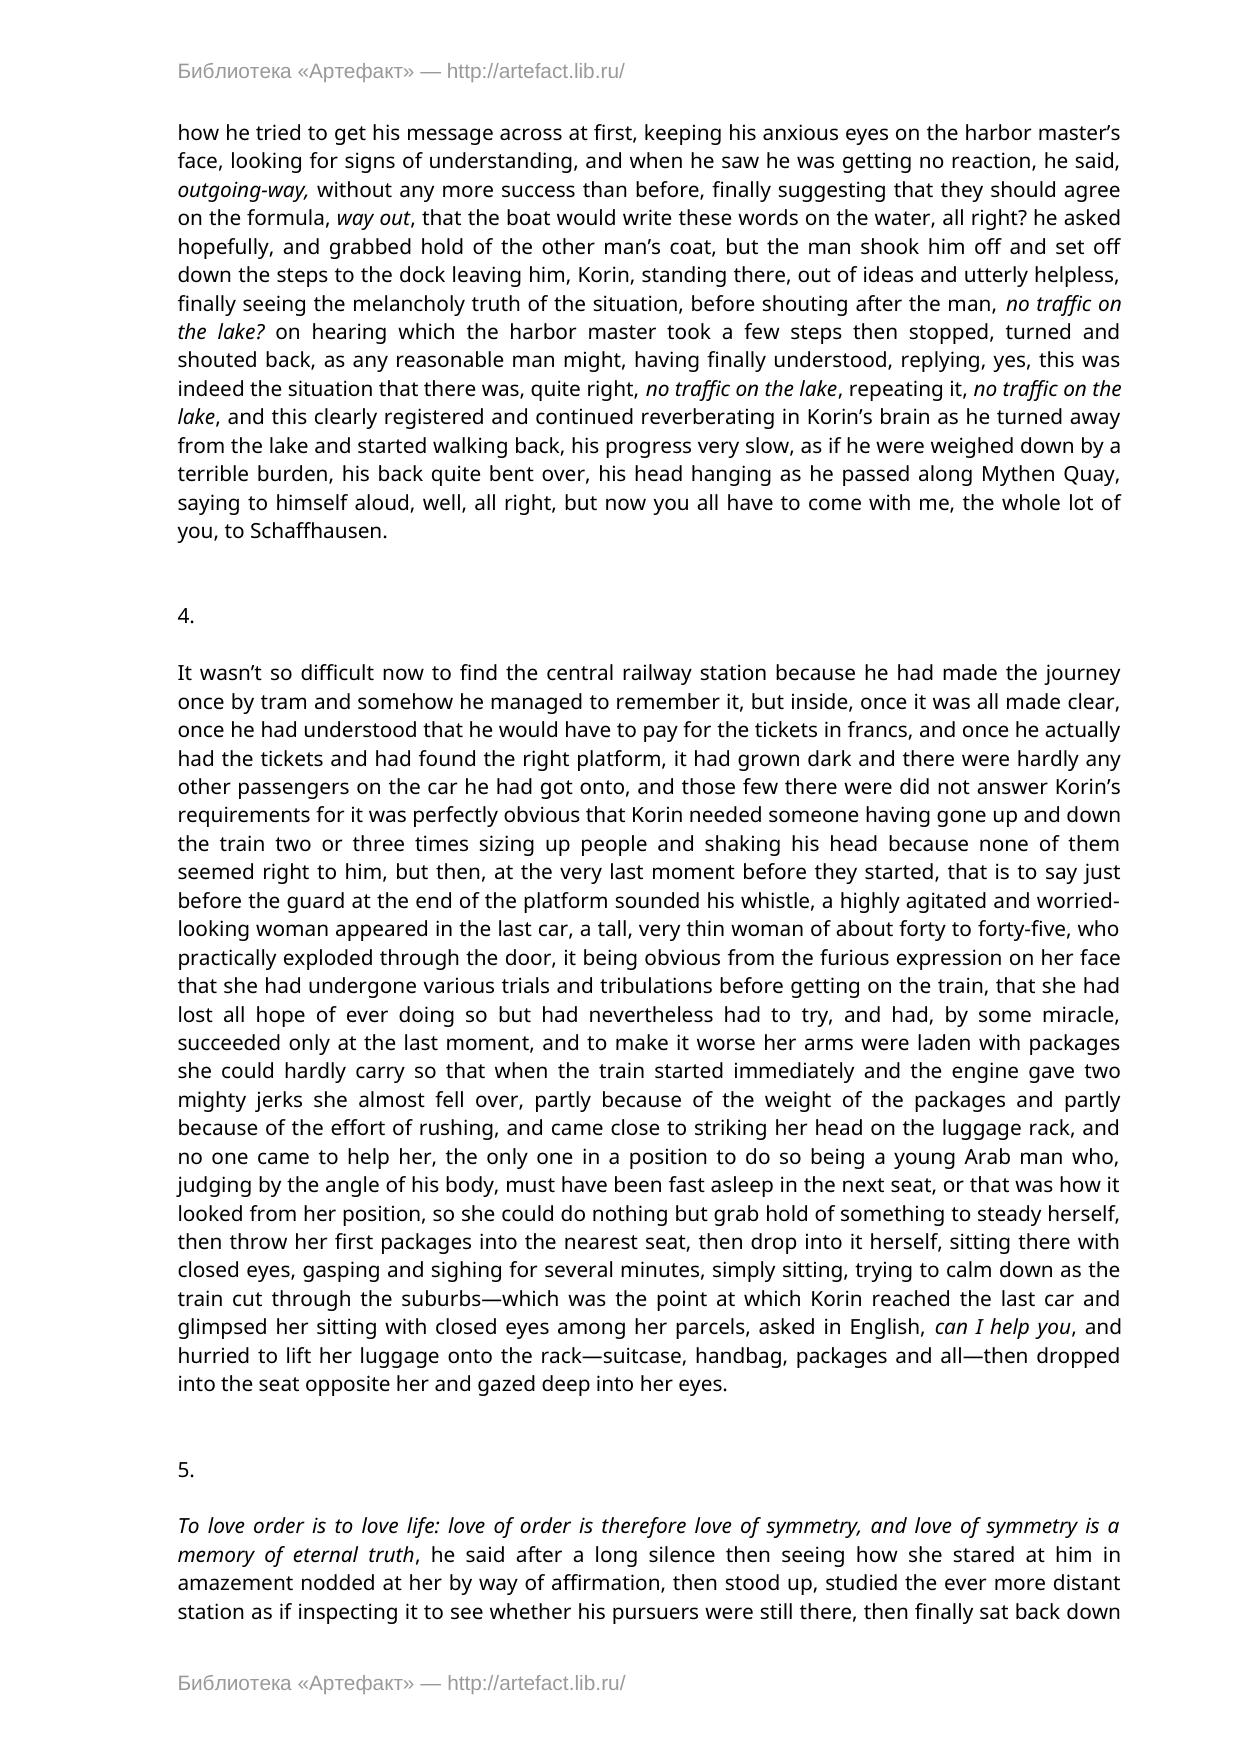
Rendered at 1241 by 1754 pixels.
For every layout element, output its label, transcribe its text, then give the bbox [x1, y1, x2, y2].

text 5. [177, 1455, 1122, 1483]
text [177, 1512, 1122, 1625]
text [177, 118, 1122, 545]
text 4. [177, 602, 1122, 630]
text It wasn’t so difficult now to find the central railway station because he had made the journey once by tram and somehow he managed to remember it, but inside, once it was all made clear, once he had understood that he would have to pay for the tickets in francs, and once he actually had the tickets and had found the right platform, it had grown dark and there were hardly any other passengers on the car he had got onto, and those few there were did not answer Korin’s requirements for it was perfectly obvious that Korin needed someone having gone up and down the train two or three times sizing up people and shaking his head because none of them seemed right to him, but then, at the very last moment before they started, that is to say just before the guard at the end of the platform sounded his whistle, a highly agitated and worried-looking woman appeared in the last car, a tall, very thin woman of about forty to forty-five, who practically exploded through the door, it being obvious from the furious expression on her face that she had undergone various trials and tribulations before getting on the train, that she had lost all hope of ever doing so but had nevertheless had to try, and had, by some miracle, succeeded only at the last moment, and to make it worse her arms were laden with packages she could hardly carry so that when the train started immediately and the engine gave two mighty jerks she almost fell over, partly because of the weight of the packages and partly because of the effort of rushing, and came close to striking her head on the luggage rack, and no one came to help her, the only one in a position to do so being a young Arab man who, judging by the angle of his body, must have been fast asleep in the next seat, or that was how it looked from her position, so she could do nothing but grab hold of something to steady herself, then throw her first packages into the nearest seat, then drop into it herself, sitting there with closed eyes, gasping and sighing for several minutes, simply sitting, trying to calm down as the train cut through the suburbs—which was the point at which Korin reached the last car and glimpsed her sitting with closed eyes among her parcels, asked in English, can I help you, and hurried to lift her luggage onto the rack—suitcase, handbag, packages and all—then dropped into the seat opposite her and gazed deep into her eyes. [177, 658, 1122, 1398]
